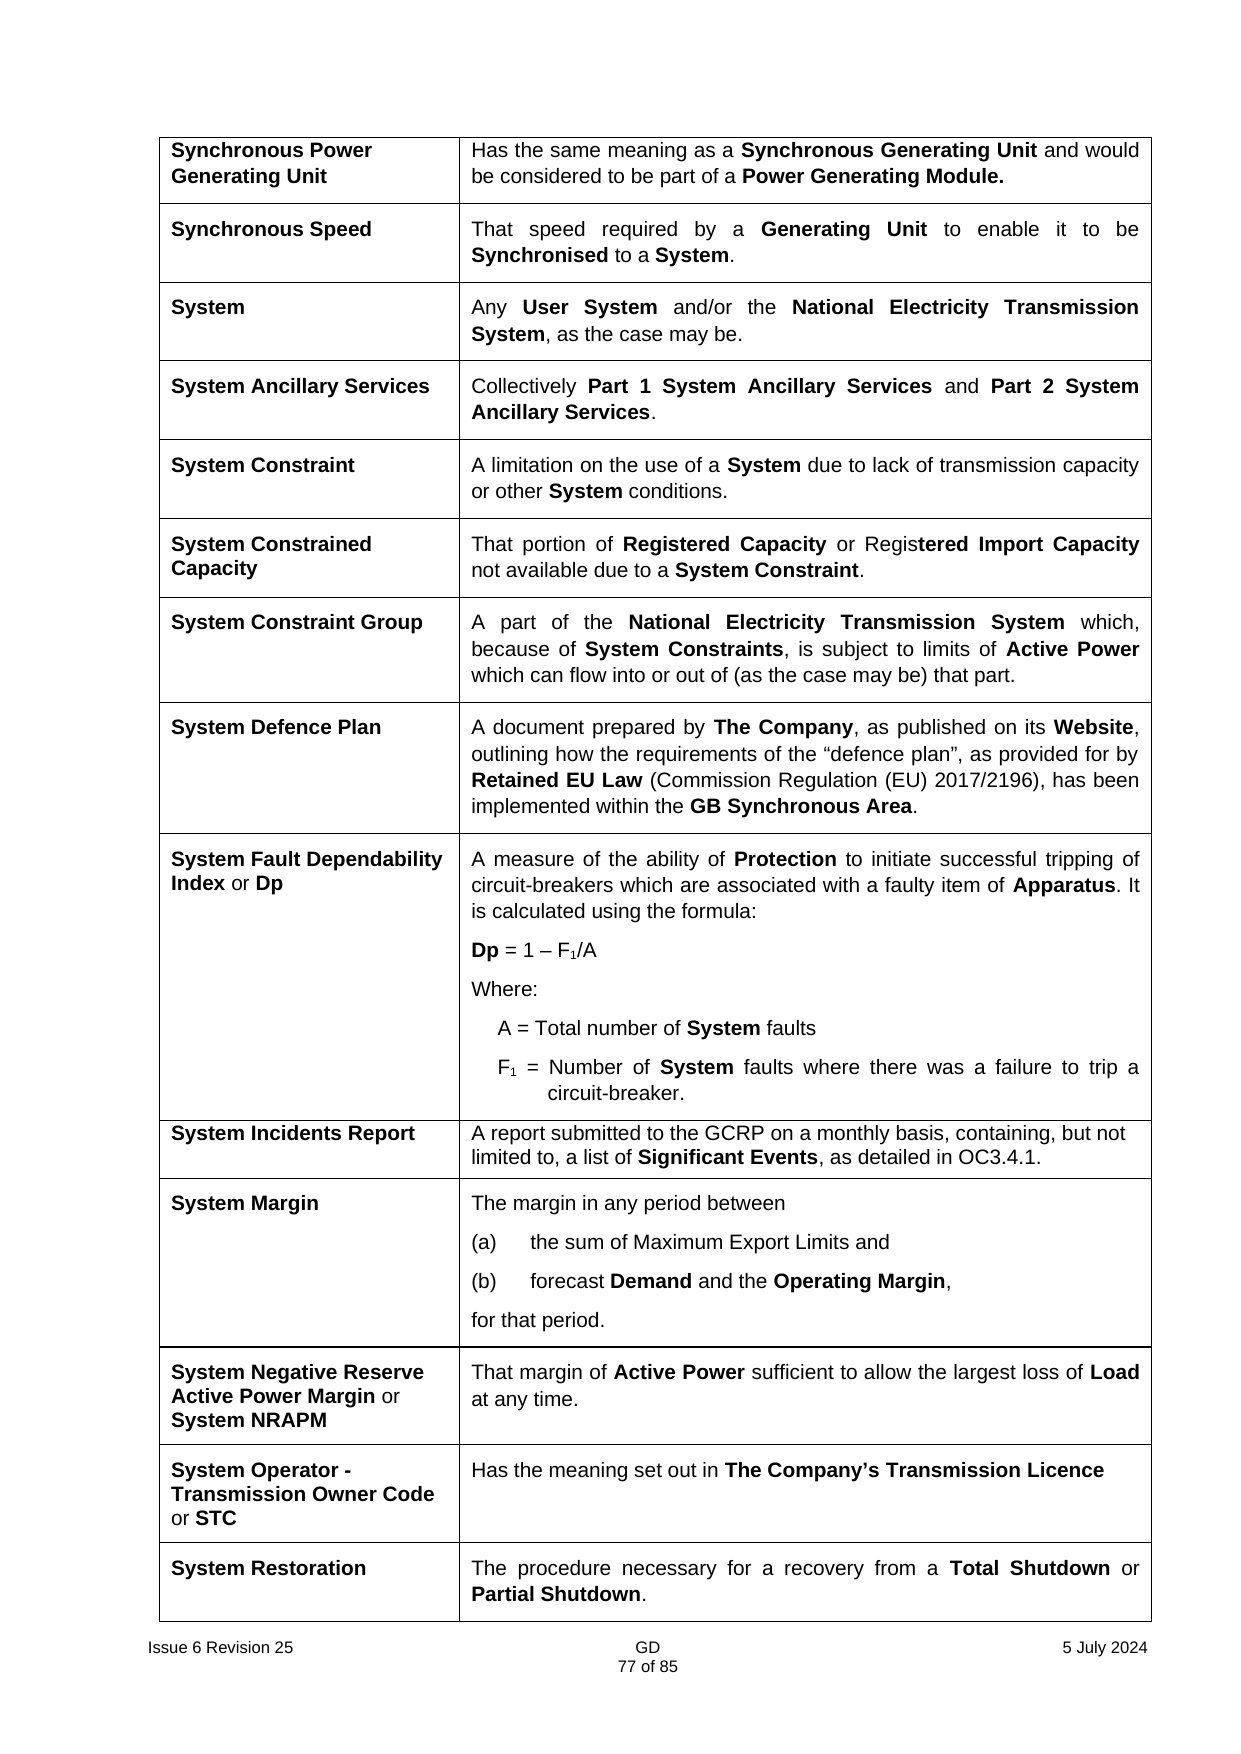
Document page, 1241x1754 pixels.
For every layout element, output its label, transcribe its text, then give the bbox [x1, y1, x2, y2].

table_cell System Fault Dependability Index or Dp [160, 834, 459, 1120]
table_cell A limitation on the use of a System due to lack of transmission capacity or other System conditions. [460, 440, 1151, 518]
table_cell Any User System and/or the National Electricity Transmission System, as the case may be. [460, 283, 1151, 360]
table_cell System [160, 283, 459, 360]
table_cell System Restoration [160, 1543, 459, 1621]
table_cell System Ancillary Services [160, 361, 459, 439]
table_cell Synchronous Power Generating Unit [160, 138, 459, 203]
table_cell A measure of the ability of Protection to initiate successful tripping of circuit-breakers which are associated with a faulty item of Apparatus. It is calculated using the formula: Dp = 1 – F1/A Where: A = Total number of System faults F1 = Number of System faults where there was a failure to trip a circuit-breaker. [460, 834, 1151, 1120]
table_cell Has the same meaning as a Synchronous Generating Unit and would be considered to be part of a Power Generating Module. [460, 138, 1151, 203]
table_cell System Constraint Group [160, 598, 459, 702]
table_cell System Negative Reserve Active Power Margin or System NRAPM [160, 1348, 459, 1444]
table_cell System Margin [160, 1179, 459, 1346]
table_cell Synchronous Speed [160, 204, 459, 282]
table_cell A report submitted to the GCRP on a monthly basis, containing, but not limited to, a list of Significant Events, as detailed in OC3.4.1. [460, 1121, 1151, 1177]
table_cell System Constrained Capacity [160, 519, 459, 597]
table_cell System Incidents Report [160, 1121, 459, 1177]
table_cell That margin of Active Power sufficient to allow the largest loss of Load at any time. [460, 1348, 1151, 1444]
table_cell Has the meaning set out in The Company’s Transmission Licence [460, 1445, 1151, 1542]
table_cell That speed required by a Generating Unit to enable it to be Synchronised to a System. [460, 204, 1151, 282]
table_cell System Operator - Transmission Owner Code or STC [160, 1445, 459, 1542]
table_cell The margin in any period between (a) the sum of Maximum Export Limits and (b) forecast Demand and the Operating Margin, for that period. [460, 1179, 1151, 1346]
table_cell A document prepared by The Company, as published on its Website, outlining how the requirements of the “defence plan”, as provided for by Retained EU Law (Commission Regulation (EU) 2017/2196), has been implemented within the GB Synchronous Area. [460, 703, 1151, 833]
table_cell System Constraint [160, 440, 459, 518]
table_cell System Defence Plan [160, 703, 459, 833]
table_cell Collectively Part 1 System Ancillary Services and Part 2 System Ancillary Services. [460, 361, 1151, 439]
table_cell The procedure necessary for a recovery from a Total Shutdown or Partial Shutdown. [460, 1543, 1151, 1621]
table_cell A part of the National Electricity Transmission System which, because of System Constraints, is subject to limits of Active Power which can flow into or out of (as the case may be) that part. [460, 598, 1151, 702]
table_cell That portion of Registered Capacity or Registered Import Capacity not available due to a System Constraint. [460, 519, 1151, 597]
